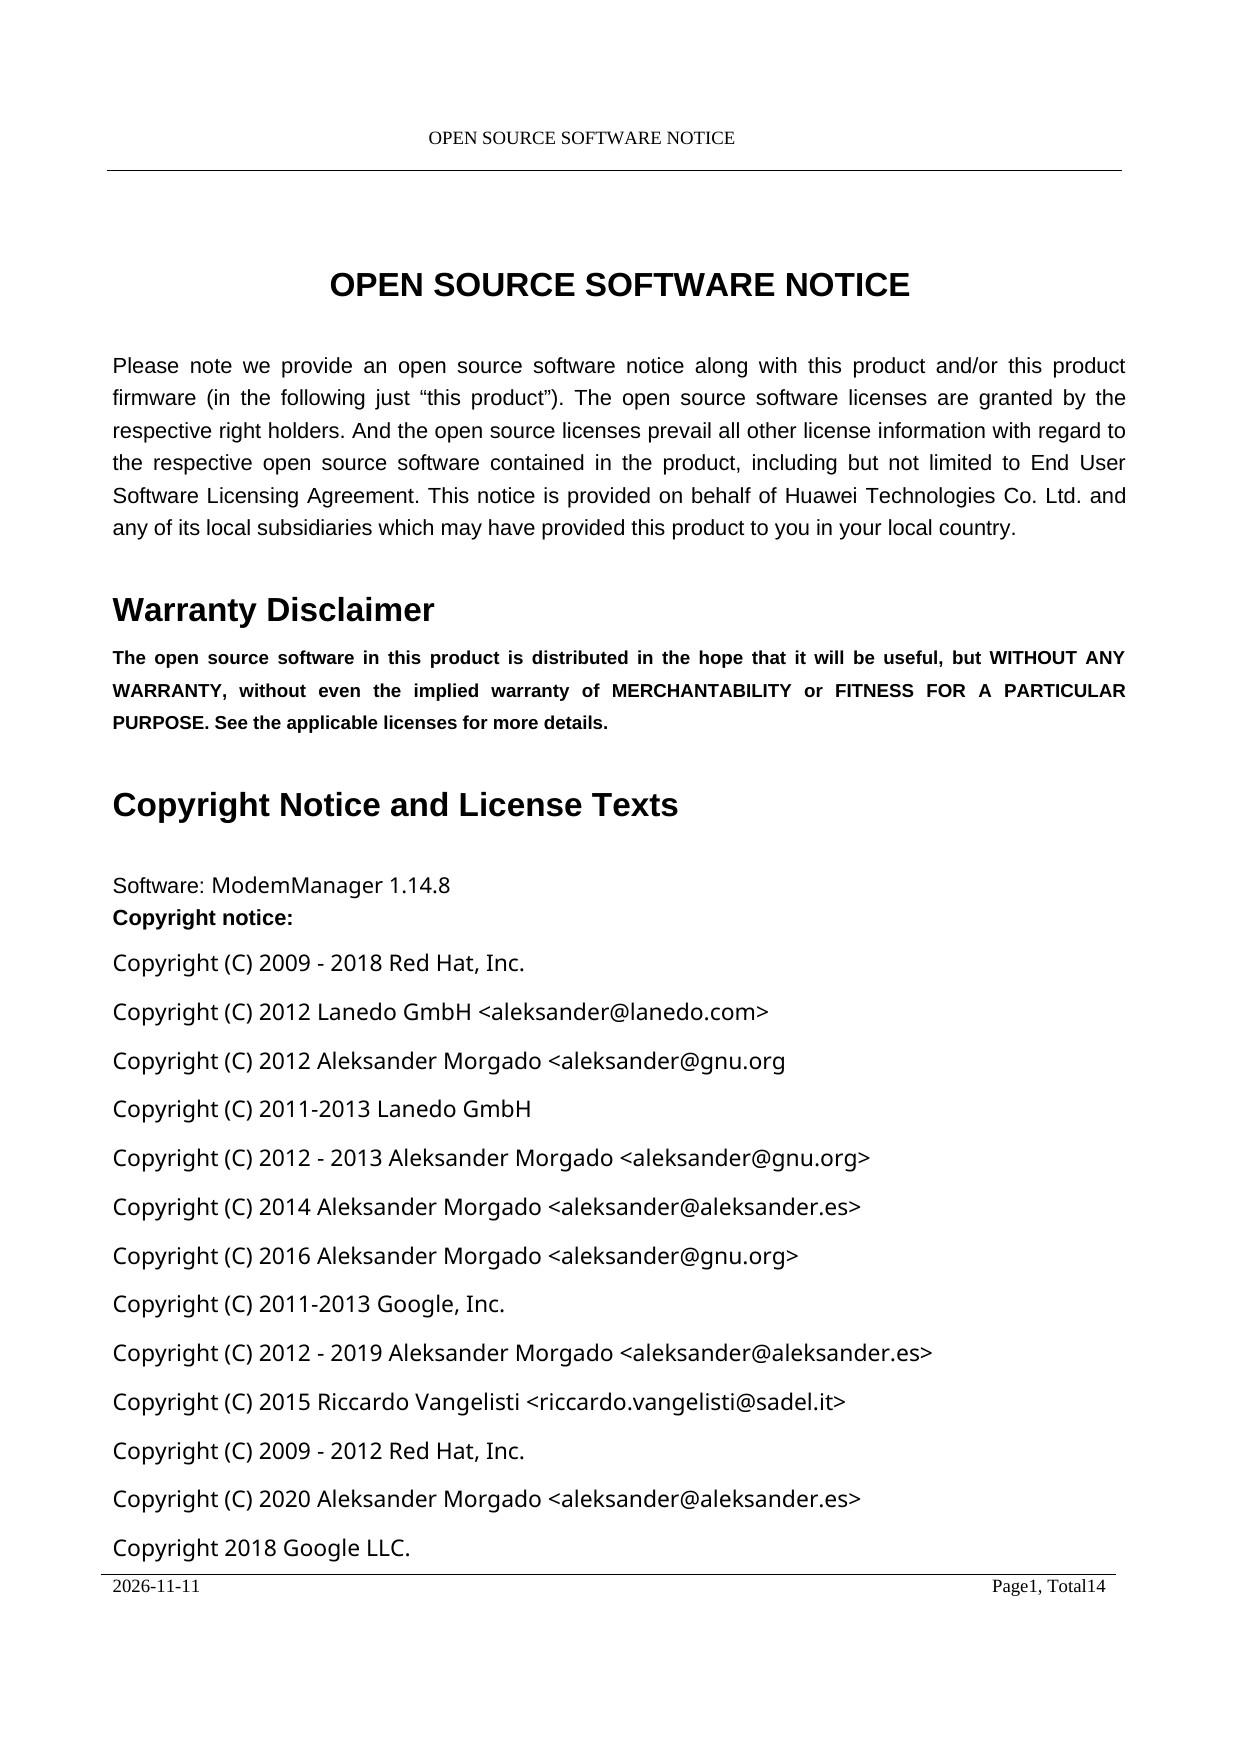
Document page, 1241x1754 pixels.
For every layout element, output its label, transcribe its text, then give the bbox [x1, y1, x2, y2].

text Warranty Disclaimer [112, 576, 1128, 641]
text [112, 947, 1128, 1564]
text OPEN SOURCE SOFTWARE NOTICE [112, 251, 1128, 316]
text Please note we provide an open source software notice along with this product and/or this product firmware (in the following just “this product”). The open source software licenses are granted by the respective right holders. And the open source licenses prevail all other license information with regard to the respective open source software contained in the product, including but not limited to End User Software Licensing Agreement. This notice is provided on behalf of Huawei Technologies Co. Ltd. and any of its local subsidiaries which may have provided this product to you in your local country. [112, 349, 1128, 544]
text Copyright notice: [112, 901, 1128, 934]
text Software: ModemManager 1.14.8 [112, 869, 1128, 901]
text Copyright Notice and License Texts [112, 771, 1128, 836]
text The open source software in this product is distributed in the hope that it will be useful, but WITHOUT ANY WARRANTY, without even the implied warranty of MERCHANTABILITY or FITNESS FOR A PARTICULAR PURPOSE. See the applicable licenses for more details. [112, 641, 1128, 739]
